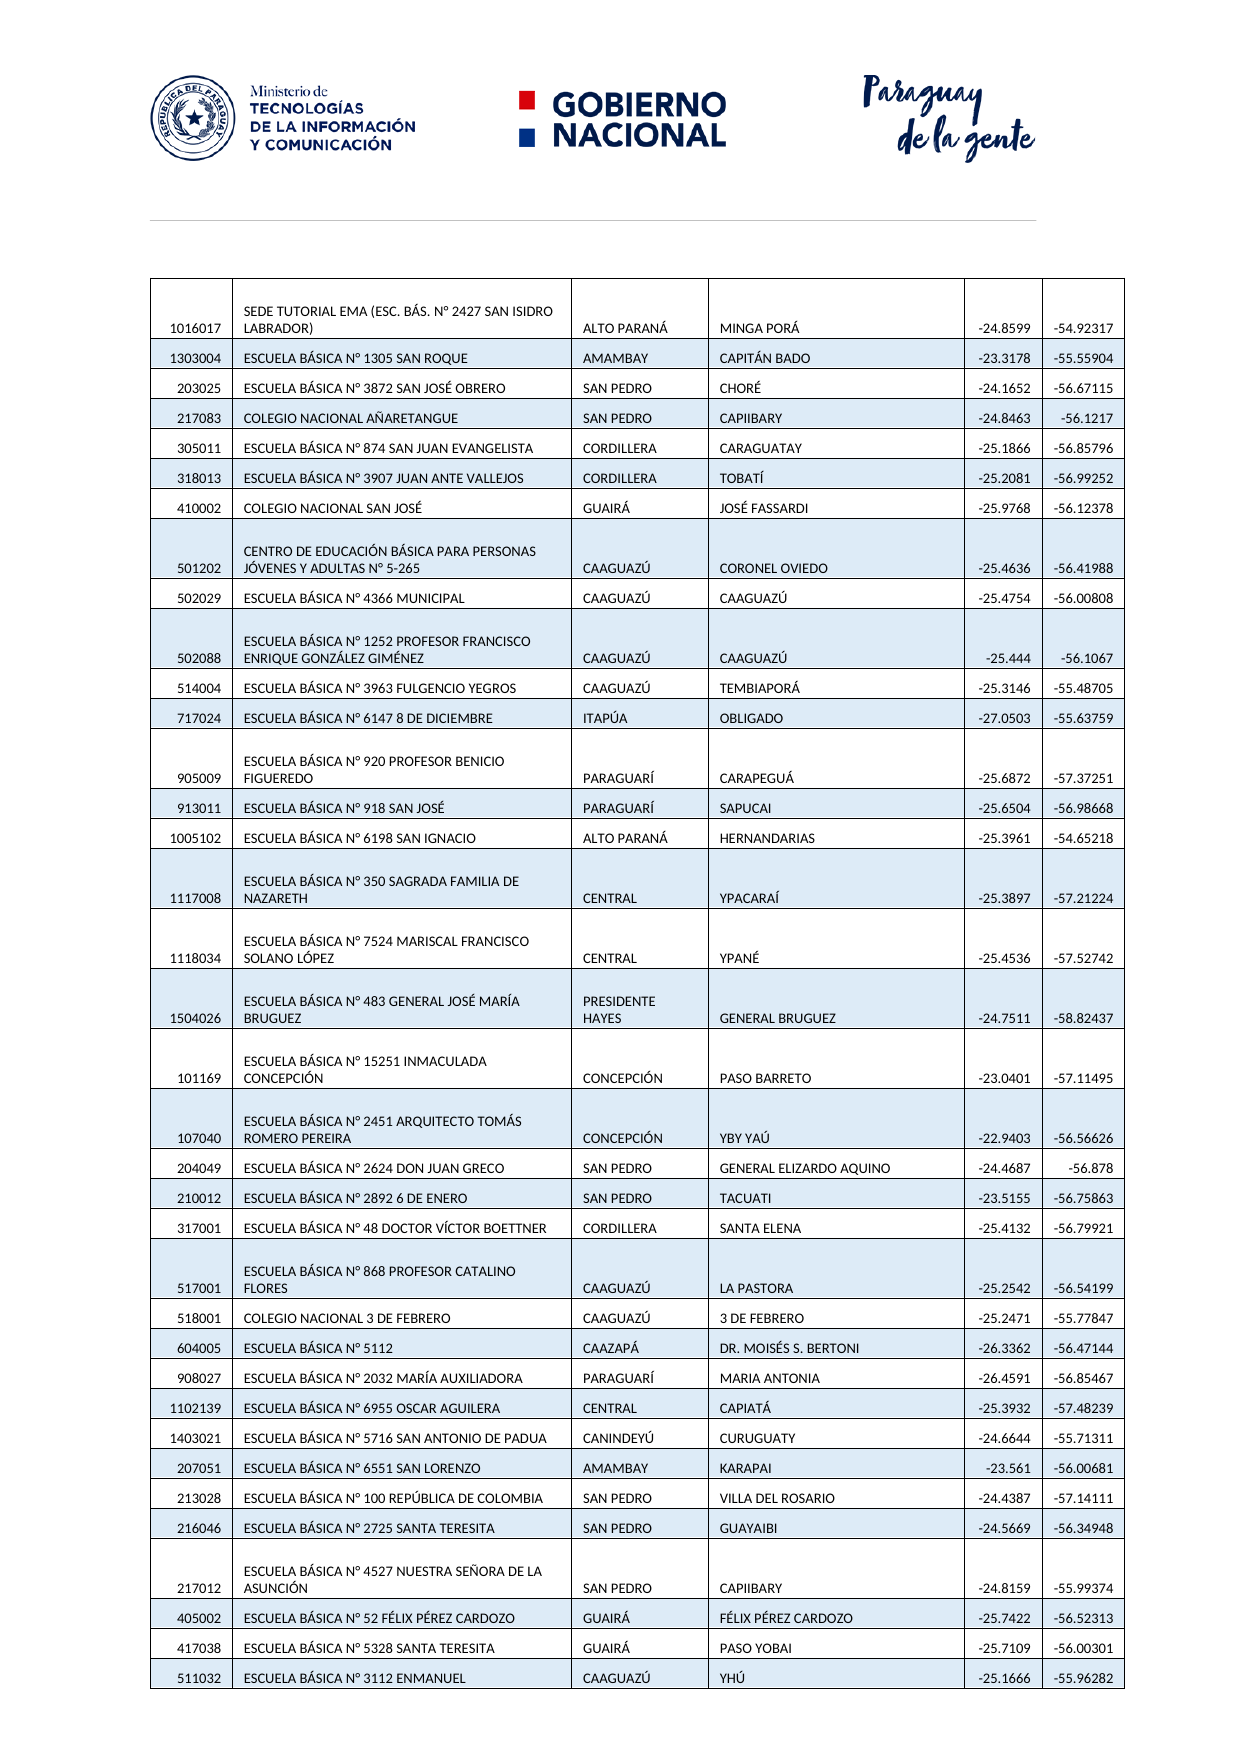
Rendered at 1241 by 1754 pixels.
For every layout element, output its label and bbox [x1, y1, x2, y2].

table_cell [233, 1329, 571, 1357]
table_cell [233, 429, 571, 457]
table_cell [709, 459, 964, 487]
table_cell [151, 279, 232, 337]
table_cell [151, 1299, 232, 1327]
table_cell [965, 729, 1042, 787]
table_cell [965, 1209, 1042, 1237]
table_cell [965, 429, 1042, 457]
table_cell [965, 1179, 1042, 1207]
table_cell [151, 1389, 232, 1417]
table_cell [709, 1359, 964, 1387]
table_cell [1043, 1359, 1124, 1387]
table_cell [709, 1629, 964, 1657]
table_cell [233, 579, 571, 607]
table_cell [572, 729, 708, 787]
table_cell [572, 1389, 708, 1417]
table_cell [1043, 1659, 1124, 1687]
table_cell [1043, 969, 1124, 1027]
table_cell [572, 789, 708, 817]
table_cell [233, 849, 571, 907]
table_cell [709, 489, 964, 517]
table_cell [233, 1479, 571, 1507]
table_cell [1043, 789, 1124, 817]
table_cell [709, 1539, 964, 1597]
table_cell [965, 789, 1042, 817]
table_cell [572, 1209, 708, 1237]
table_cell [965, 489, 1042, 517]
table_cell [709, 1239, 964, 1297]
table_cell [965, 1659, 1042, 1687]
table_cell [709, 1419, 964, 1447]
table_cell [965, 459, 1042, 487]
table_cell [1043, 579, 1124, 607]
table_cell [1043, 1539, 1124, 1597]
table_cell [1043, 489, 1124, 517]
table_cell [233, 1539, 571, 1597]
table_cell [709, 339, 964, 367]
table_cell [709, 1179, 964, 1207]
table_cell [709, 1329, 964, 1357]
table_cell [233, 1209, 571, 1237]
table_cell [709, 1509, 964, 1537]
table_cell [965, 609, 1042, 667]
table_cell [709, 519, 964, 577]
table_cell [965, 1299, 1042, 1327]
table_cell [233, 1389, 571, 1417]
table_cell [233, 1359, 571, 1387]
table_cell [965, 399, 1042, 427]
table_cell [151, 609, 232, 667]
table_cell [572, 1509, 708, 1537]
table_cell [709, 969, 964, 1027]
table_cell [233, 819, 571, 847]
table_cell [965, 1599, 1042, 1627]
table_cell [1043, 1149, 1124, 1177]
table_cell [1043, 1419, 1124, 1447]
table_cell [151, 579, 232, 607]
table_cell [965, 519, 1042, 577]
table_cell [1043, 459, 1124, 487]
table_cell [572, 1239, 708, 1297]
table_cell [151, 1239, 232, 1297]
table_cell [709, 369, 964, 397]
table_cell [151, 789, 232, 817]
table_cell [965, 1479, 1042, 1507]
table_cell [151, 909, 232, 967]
picture [150, 75, 1035, 163]
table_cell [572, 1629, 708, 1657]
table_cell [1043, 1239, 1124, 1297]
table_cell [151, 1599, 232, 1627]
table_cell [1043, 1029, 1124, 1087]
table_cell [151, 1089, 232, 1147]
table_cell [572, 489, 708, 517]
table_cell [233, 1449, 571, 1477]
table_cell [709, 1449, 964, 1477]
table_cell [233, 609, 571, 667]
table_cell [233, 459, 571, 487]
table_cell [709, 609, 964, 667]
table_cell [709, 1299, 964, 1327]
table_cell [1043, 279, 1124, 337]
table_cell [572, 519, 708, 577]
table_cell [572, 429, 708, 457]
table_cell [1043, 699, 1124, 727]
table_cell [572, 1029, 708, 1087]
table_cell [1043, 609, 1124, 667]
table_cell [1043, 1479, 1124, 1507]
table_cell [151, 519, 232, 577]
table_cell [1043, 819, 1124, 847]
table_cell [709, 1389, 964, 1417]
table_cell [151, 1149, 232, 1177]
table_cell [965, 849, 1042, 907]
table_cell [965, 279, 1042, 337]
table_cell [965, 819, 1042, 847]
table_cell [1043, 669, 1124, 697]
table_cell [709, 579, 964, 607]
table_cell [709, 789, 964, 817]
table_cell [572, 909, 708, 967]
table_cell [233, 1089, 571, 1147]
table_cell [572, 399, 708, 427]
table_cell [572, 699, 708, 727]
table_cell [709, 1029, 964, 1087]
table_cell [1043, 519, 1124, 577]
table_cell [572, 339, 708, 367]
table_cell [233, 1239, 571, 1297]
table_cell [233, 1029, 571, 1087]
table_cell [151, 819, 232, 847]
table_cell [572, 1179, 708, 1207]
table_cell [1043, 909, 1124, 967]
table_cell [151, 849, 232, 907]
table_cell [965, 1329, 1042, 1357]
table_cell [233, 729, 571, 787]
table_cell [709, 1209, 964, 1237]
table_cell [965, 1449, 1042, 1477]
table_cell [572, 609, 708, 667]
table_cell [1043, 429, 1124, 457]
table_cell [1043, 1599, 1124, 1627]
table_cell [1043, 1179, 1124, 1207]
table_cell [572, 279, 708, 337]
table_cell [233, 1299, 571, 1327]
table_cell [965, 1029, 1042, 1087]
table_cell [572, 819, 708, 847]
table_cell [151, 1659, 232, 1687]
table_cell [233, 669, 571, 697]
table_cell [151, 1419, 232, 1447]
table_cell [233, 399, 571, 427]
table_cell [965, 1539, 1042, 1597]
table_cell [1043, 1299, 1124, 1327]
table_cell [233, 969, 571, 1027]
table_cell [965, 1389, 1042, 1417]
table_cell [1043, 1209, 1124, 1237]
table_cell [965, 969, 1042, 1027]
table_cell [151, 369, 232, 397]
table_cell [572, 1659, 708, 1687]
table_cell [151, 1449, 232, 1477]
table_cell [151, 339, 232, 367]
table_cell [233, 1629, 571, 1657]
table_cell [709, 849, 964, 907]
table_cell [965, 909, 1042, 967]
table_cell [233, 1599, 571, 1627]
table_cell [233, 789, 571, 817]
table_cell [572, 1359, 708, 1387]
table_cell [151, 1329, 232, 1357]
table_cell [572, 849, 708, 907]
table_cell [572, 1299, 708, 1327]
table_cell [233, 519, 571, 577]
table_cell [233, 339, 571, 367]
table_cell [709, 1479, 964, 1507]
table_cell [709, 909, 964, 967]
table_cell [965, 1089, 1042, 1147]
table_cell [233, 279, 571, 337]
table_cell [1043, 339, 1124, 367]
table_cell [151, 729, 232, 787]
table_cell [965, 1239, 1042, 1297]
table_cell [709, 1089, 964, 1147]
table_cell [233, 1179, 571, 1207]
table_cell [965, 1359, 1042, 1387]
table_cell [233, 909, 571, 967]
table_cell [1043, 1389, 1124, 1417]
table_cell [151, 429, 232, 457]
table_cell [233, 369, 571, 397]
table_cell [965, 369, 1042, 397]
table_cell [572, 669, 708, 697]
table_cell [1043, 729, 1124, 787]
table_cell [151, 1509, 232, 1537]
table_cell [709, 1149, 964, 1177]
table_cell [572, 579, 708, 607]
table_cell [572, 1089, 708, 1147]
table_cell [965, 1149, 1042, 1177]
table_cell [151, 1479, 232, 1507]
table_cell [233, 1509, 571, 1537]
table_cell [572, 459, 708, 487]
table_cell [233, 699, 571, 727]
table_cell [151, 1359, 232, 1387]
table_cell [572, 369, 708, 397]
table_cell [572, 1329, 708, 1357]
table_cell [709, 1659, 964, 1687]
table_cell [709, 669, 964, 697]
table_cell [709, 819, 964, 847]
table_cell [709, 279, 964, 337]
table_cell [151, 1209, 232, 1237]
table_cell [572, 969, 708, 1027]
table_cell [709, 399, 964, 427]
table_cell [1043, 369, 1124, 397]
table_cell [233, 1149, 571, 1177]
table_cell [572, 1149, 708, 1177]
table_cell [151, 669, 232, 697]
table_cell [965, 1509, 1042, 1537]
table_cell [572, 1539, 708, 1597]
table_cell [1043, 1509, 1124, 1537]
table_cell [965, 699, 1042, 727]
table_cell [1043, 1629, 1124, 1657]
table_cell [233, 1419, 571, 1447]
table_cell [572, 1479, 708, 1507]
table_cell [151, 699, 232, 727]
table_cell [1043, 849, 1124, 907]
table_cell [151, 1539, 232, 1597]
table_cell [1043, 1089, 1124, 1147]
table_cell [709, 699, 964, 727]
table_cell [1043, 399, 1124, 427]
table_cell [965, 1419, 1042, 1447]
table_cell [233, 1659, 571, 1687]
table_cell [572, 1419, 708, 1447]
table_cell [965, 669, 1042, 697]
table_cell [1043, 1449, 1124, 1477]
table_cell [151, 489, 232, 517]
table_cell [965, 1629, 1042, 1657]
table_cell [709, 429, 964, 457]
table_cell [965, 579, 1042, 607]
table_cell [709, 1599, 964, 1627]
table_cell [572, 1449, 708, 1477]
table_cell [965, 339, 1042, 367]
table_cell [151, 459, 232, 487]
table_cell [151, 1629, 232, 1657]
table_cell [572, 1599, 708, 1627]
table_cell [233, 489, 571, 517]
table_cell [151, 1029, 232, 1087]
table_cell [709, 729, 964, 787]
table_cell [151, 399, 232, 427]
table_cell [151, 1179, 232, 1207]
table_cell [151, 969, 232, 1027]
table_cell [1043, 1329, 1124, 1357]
